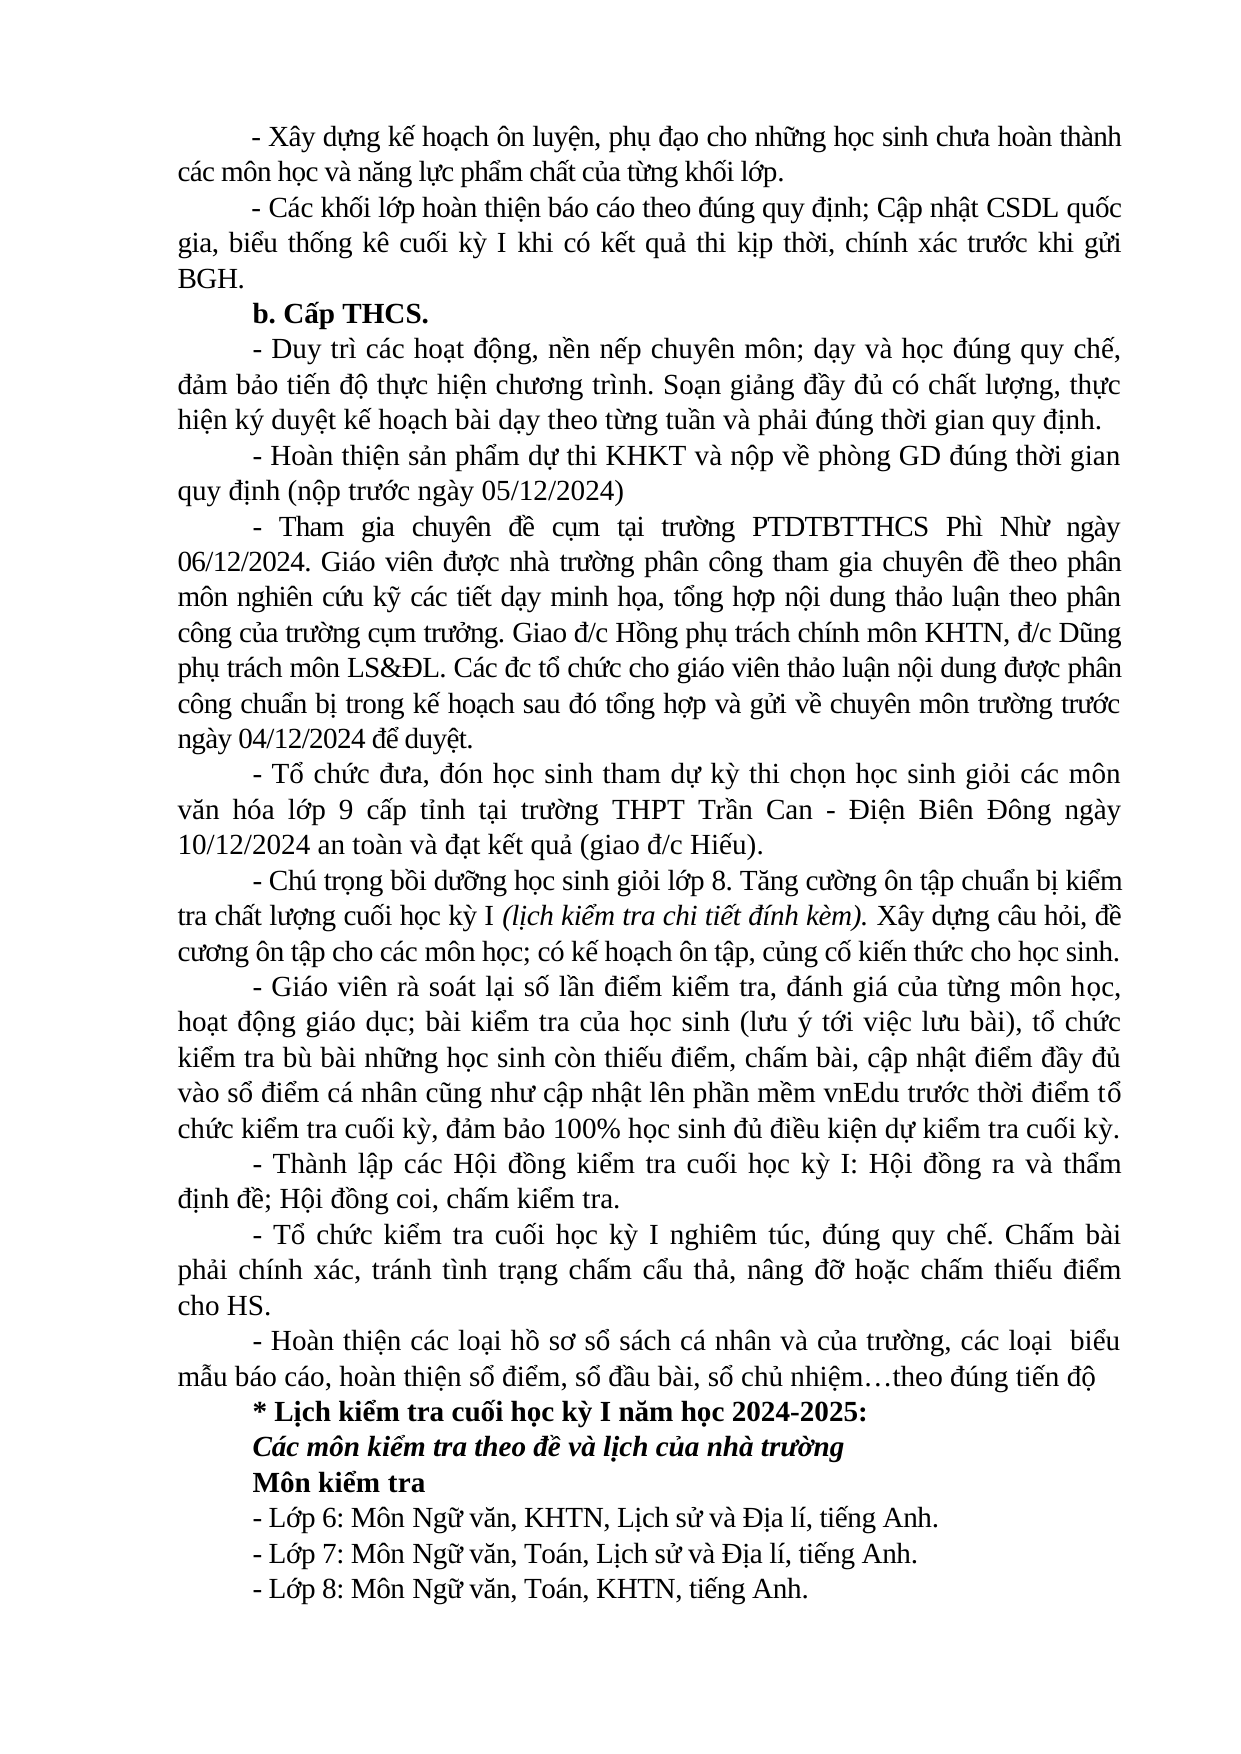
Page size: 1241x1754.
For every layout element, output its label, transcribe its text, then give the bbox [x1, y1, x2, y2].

text - Duy trì các hoạt động, nền nếp chuyên môn; dạy và học đúng quy chế, đảm bảo tiến độ thực hiện chương trình. Soạn giảng đầy đủ có chất lượng, thực hiện ký duyệt kế hoạch bài dạy theo từng tuần và phải đúng thời gian quy định. [177, 331, 1122, 437]
text * Lịch kiểm tra cuối học kỳ I năm học 2024-2025: [177, 1393, 1122, 1428]
text - Các khối lớp hoàn thiện báo cáo theo đúng quy định; Cập nhật CSDL quốc gia, biểu thống kê cuối kỳ I khi có kết quả thi kịp thời, chính xác trước khi gửi BGH. [177, 189, 1122, 295]
text - Chú trọng bồi dưỡng học sinh giỏi lớp 8. Tăng cường ôn tập chuẩn bị kiểm tra chất lượng cuối học kỳ I (lịch kiểm tra chi tiết đính kèm). Xây dựng câu hỏi, đề cương ôn tập cho các môn học; có kế hoạch ôn tập, củng cố kiến thức cho học sinh. [177, 862, 1122, 968]
text - Tổ chức kiểm tra cuối học kỳ I nghiêm túc, đúng quy chế. Chấm bài phải chính xác, tránh tình trạng chấm cẩu thả, nâng đỡ hoặc chấm thiếu điểm cho HS. [177, 1216, 1122, 1322]
text - Giáo viên rà soát lại số lần điểm kiểm tra, đánh giá của từng môn học, hoạt động giáo dục; bài kiểm tra của học sinh (lưu ý tới việc lưu bài), tổ chức kiểm tra bù bài những học sinh còn thiếu điểm, chấm bài, cập nhật điểm đầy đủ vào sổ điểm cá nhân cũng như cập nhật lên phần mềm vnEdu trước thời điểm tổ chức kiểm tra cuối kỳ, đảm bảo 100% học sinh đủ điều kiện dự kiểm tra cuối kỳ. [177, 968, 1122, 1145]
text - Lớp 8: Môn Ngữ văn, Toán, KHTN, tiếng Anh. [177, 1570, 1122, 1606]
text b. Cấp THCS. [177, 295, 1122, 331]
text Các môn kiểm tra theo đề và lịch của nhà trường [177, 1428, 1122, 1464]
text - Thành lập các Hội đồng kiểm tra cuối học kỳ I: Hội đồng ra và thẩm định đề; Hội đồng coi, chấm kiểm tra. [177, 1145, 1122, 1216]
text - Tham gia chuyên đề cụm tại trường PTDTBTTHCS Phì Nhừ ngày 06/12/2024. Giáo viên được nhà trường phân công tham gia chuyên đề theo phân môn nghiên cứu kỹ các tiết dạy minh họa, tổng hợp nội dung thảo luận theo phân công của trường cụm trưởng. Giao đ/c Hồng phụ trách chính môn KHTN, đ/c Dũng phụ trách môn LS&ĐL. Các đc tổ chức cho giáo viên thảo luận nội dung được phân công chuẩn bị trong kế hoạch sau đó tổng hợp và gửi về chuyên môn trường trước ngày 04/12/2024 để duyệt. [177, 508, 1122, 756]
text - Lớp 6: Môn Ngữ văn, KHTN, Lịch sử và Địa lí, tiếng Anh. [177, 1499, 1122, 1535]
text - Hoàn thiện các loại hồ sơ sổ sách cá nhân và của trường, các loại biểu mẫu báo cáo, hoàn thiện sổ điểm, sổ đầu bài, sổ chủ nhiệm…theo đúng tiến độ [177, 1322, 1122, 1393]
text - Lớp 7: Môn Ngữ văn, Toán, Lịch sử và Địa lí, tiếng Anh. [177, 1535, 1122, 1570]
text - Xây dựng kế hoạch ôn luyện, phụ đạo cho những học sinh chưa hoàn thành các môn học và năng lực phẩm chất của từng khối lớp. [177, 118, 1122, 189]
text Môn kiểm tra [177, 1464, 1122, 1499]
text - Hoàn thiện sản phẩm dự thi KHKT và nộp về phòng GD đúng thời gian quy định (nộp trước ngày 05/12/2024) [177, 437, 1122, 508]
text - Tổ chức đưa, đón học sinh tham dự kỳ thi chọn học sinh giỏi các môn văn hóa lớp 9 cấp tỉnh tại trường THPT Trần Can - Điện Biên Đông ngày 10/12/2024 an toàn và đạt kết quả (giao đ/c Hiếu). [177, 756, 1122, 862]
